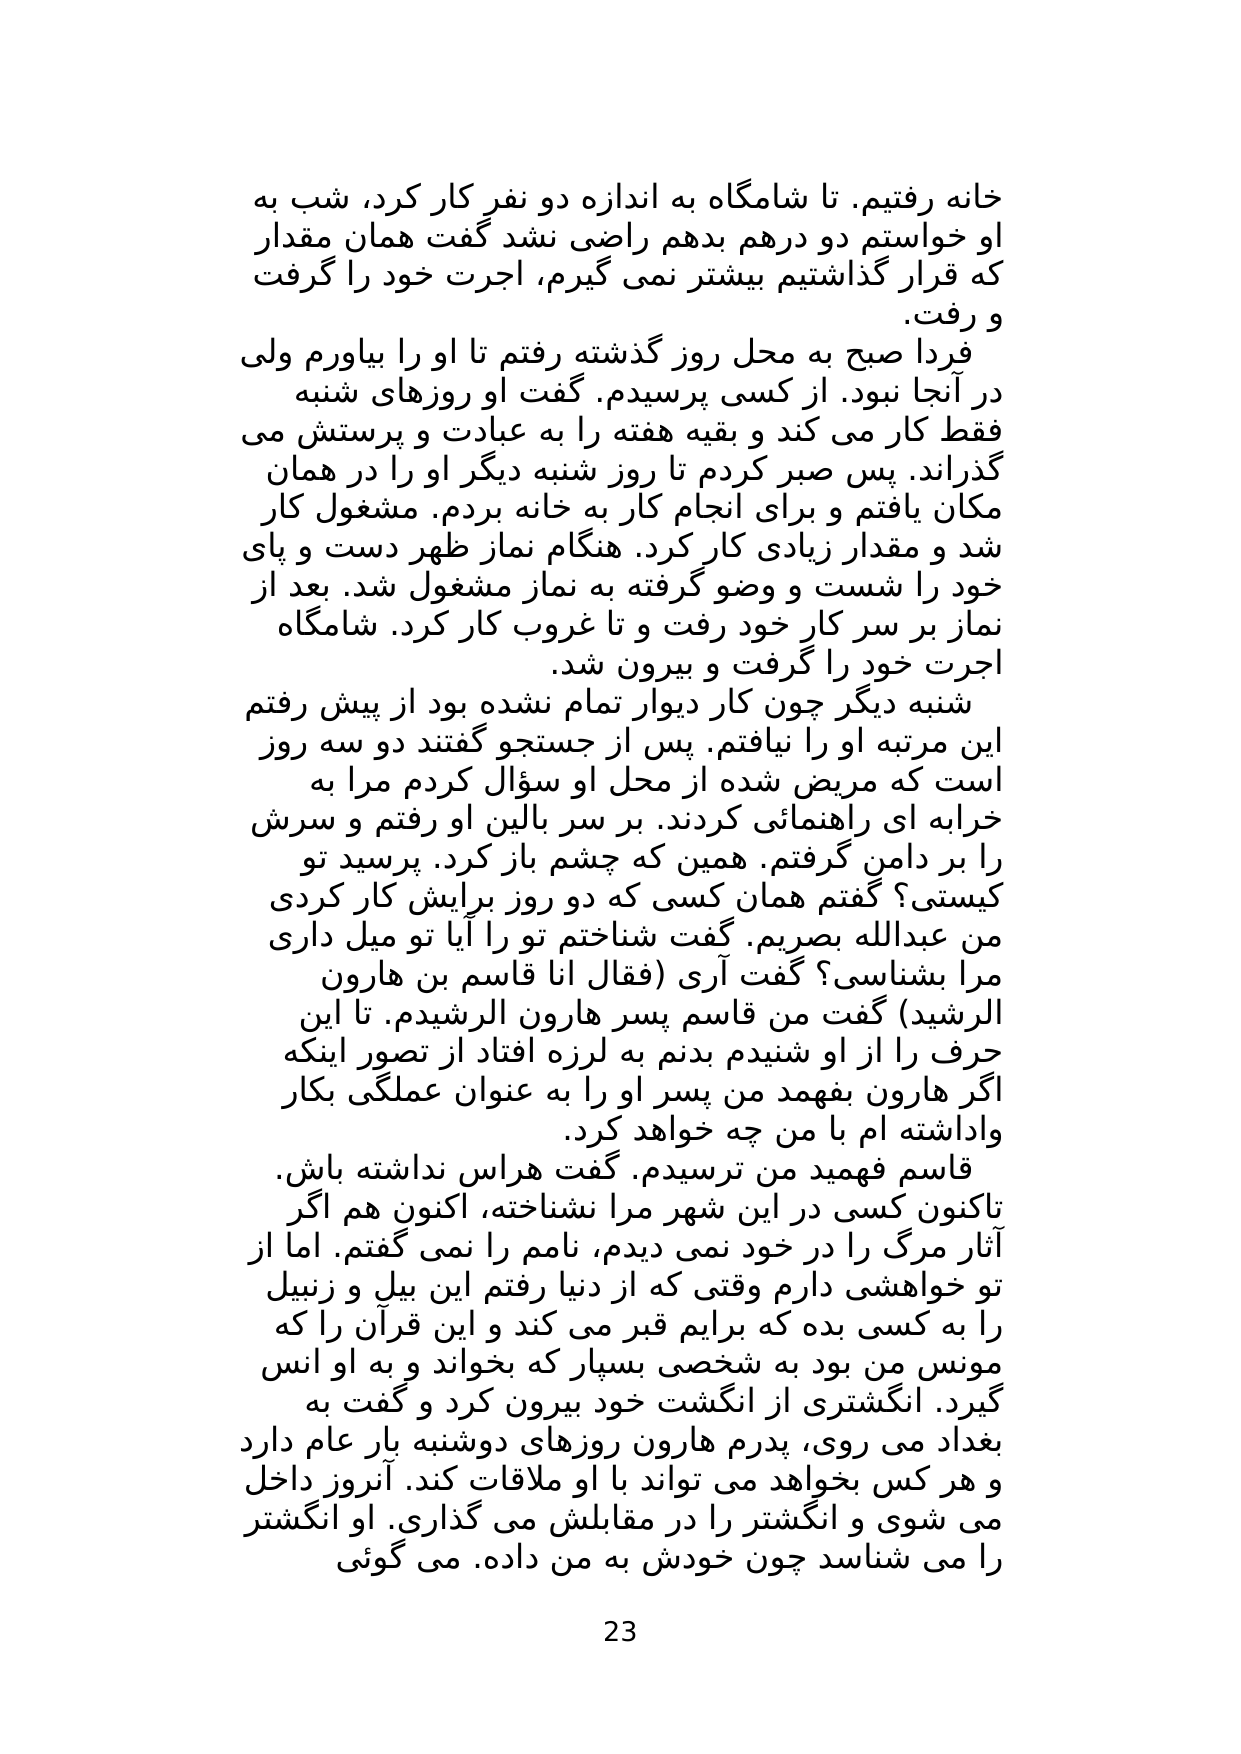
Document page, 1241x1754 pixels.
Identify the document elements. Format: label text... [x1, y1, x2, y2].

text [236, 1148, 1004, 1576]
text شنبه دیگر چون کار دیوار تمام نشده بود از پیش رفتم این مرتبه او را نیافتم. پس از جستجو گفتند دو سه روز است که مریض شده از محل او سؤال کردم مرا به خرابه ای راهنمائی کردند. بر سر بالین او رفتم و سرش را بر دامن گرفتم. همین که چشم باز کرد. پرسید تو کیستی؟ گفتم همان کسی که دو روز برایش کار کردی من عبدالله بصریم. گفت شناختم تو را آیا تو میل داری مرا بشناسی؟ گفت آری (فقال انا قاسم بن هارون الرشید) گفت من قاسم پسر هارون الرشیدم. تا این حرف را از او شنیدم بدنم به لرزه افتاد از تصور اینکه اگر هارون بفهمد من پسر او را به عنوان عملگی بکار واداشته ام با من چه خواهد کرد. [236, 682, 1004, 1148]
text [236, 177, 1004, 333]
text فردا صبح به محل روز گذشته رفتم تا او را بیاورم ولی در آنجا نبود. از کسی پرسیدم. گفت او روزهای شنبه فقط کار می کند و بقیه هفته را به عبادت و پرستش می گذراند. پس صبر کردم تا روز شنبه دیگر او را در همان مکان یافتم و برای انجام کار به خانه بردم. مشغول کار شد و مقدار زیادی کار کرد. هنگام نماز ظهر دست و پای خود را شست و وضو گرفته به نماز مشغول شد. بعد از نماز بر سر کار خود رفت و تا غروب کار کرد. شامگاه اجرت خود را گرفت و بیرون شد. [236, 333, 1004, 682]
